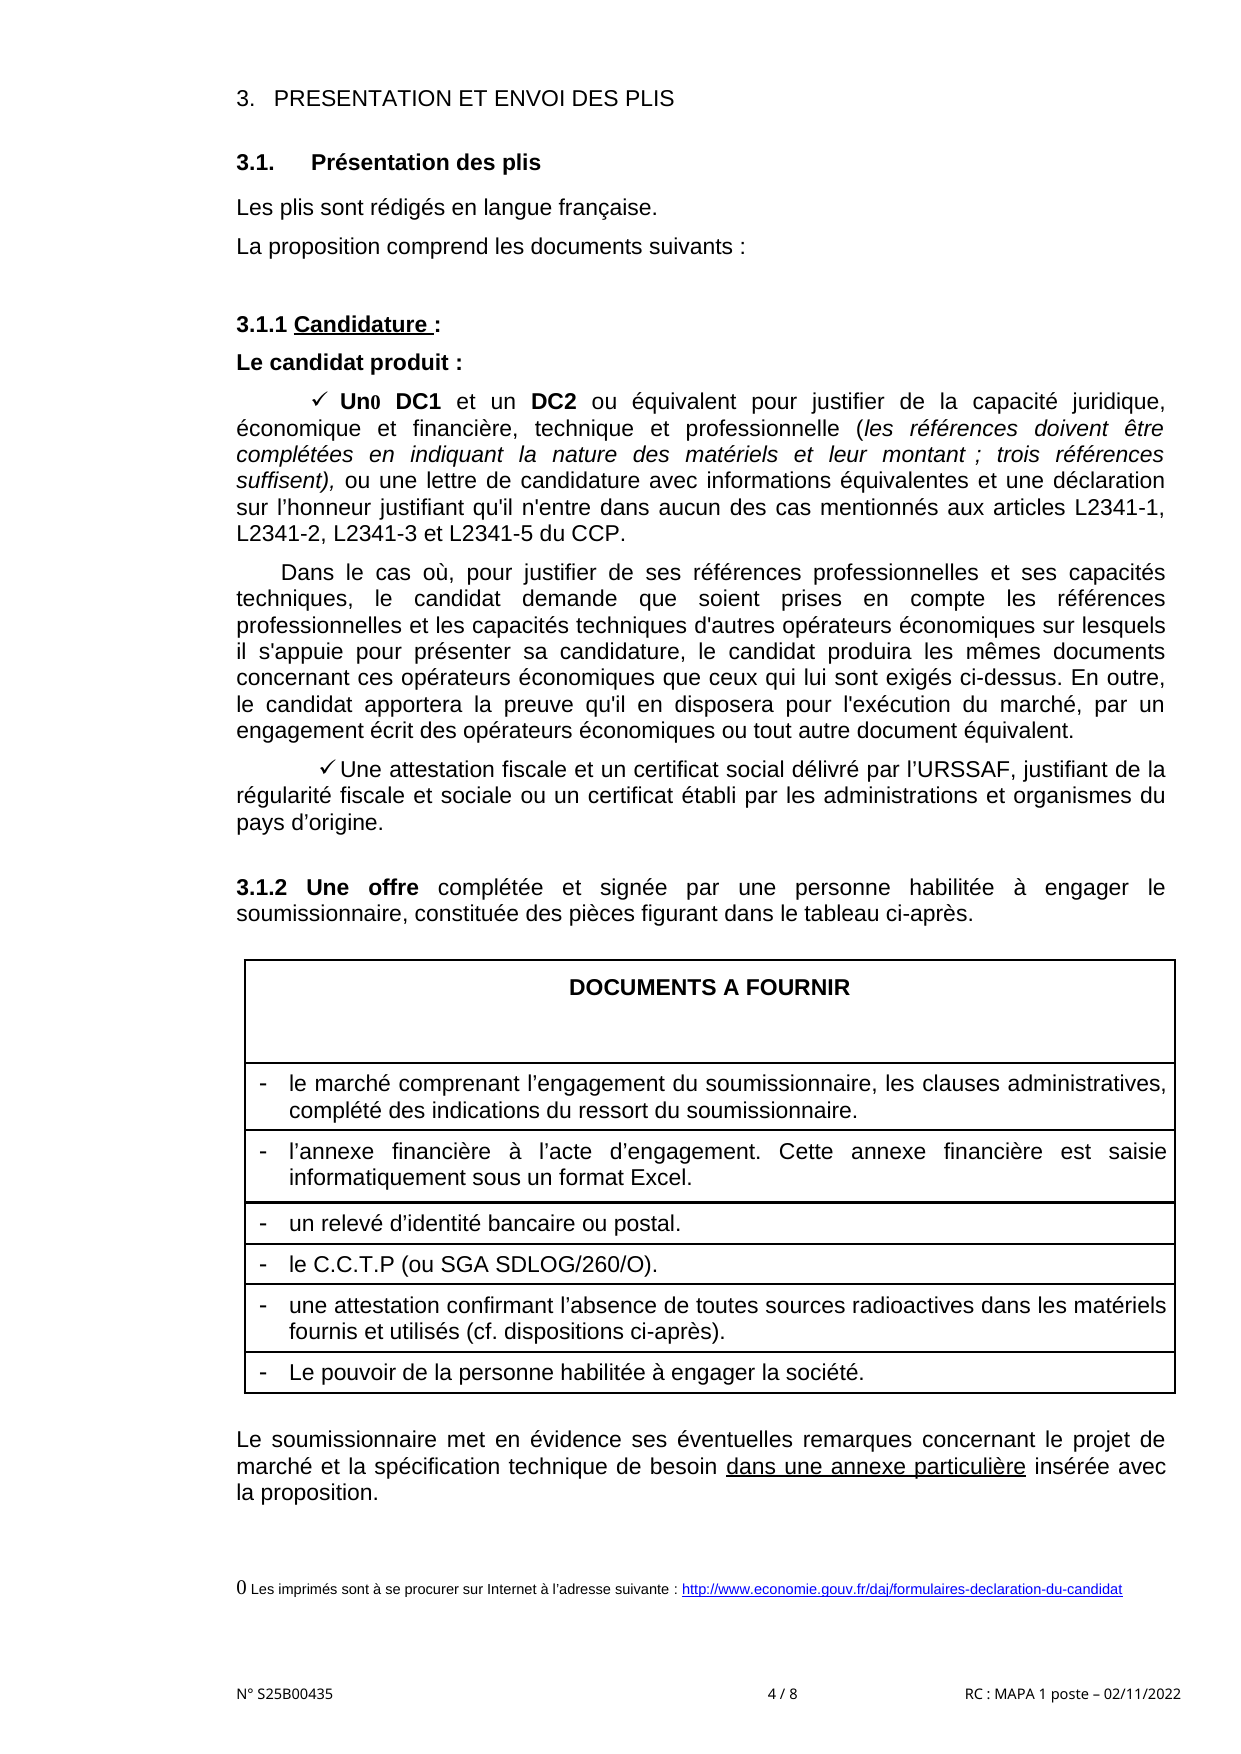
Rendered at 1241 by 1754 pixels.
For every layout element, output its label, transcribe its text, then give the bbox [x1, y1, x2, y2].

text Le candidat produit : [236, 349, 1166, 376]
table_cell le marché comprenant l’engagement du soumissionnaire, les clauses administratives, complété des indications du ressort du soumissionnaire. [246, 1064, 1174, 1129]
table_cell un relevé d’identité bancaire ou postal. [246, 1204, 1174, 1242]
table_cell une attestation confirmant l’absence de toutes sources radioactives dans les matériels fournis et utilisés (cf. dispositions ci-après). [246, 1285, 1174, 1351]
list Un DC1 et un DC2 ou équivalent pour justifier de la capacité juridique, économique et financière, technique et professionnelle (les références doivent être complétées en indiquant la nature des matériels et leur montant ; trois références suffisent), ou une lettre de candidature avec informations équivalentes et une déclaration sur l’honneur justifiant qu'il n'entre dans aucun des cas mentionnés aux articles L2341-1, L2341-2, L2341-3 et L2341-5 du CCP. [236, 388, 1166, 546]
table_header DOCUMENTS A FOURNIR [246, 961, 1174, 1062]
subtitle Présentation des plis [236, 149, 1166, 175]
text 3.1.1 Candidature : [236, 311, 1166, 337]
subtitle presentation et envoi des PLIS [236, 85, 1166, 111]
text La proposition comprend les documents suivants : [236, 233, 1166, 259]
list Une attestation fiscale et un certificat social délivré par l’URSSAF, justifiant de la régularité fiscale et sociale ou un certificat établi par les administrations et organismes du pays d’origine. [236, 756, 1166, 835]
text 3.1.2 Une offre complétée et signée par une personne habilitée à engager le soumissionnaire, constituée des pièces figurant dans le tableau ci-après. [236, 874, 1166, 926]
table_cell Le pouvoir de la personne habilitée à engager la société. [246, 1353, 1174, 1392]
text Dans le cas où, pour justifier de ses références professionnelles et ses capacités techniques, le candidat demande que soient prises en compte les références professionnelles et les capacités techniques d'autres opérateurs économiques sur lesquels il s'appuie pour présenter sa candidature, le candidat produira les mêmes documents concernant ces opérateurs économiques que ceux qui lui sont exigés ci-dessus. En outre, le candidat apportera la preuve qu'il en disposera pour l'exécution du marché, par un engagement écrit des opérateurs économiques ou tout autre document équivalent. [236, 559, 1166, 743]
table_cell l’annexe financière à l’acte d’engagement. Cette annexe financière est saisie informatiquement sous un format Excel. [246, 1131, 1174, 1201]
text Le soumissionnaire met en évidence ses éventuelles remarques concernant le projet de marché et la spécification technique de besoin dans une annexe particulière insérée avec la proposition. [236, 1426, 1166, 1505]
text Les plis sont rédigés en langue française. [236, 194, 1166, 220]
table_cell le C.C.T.P (ou SGA SDLOG/260/O). [246, 1245, 1174, 1283]
